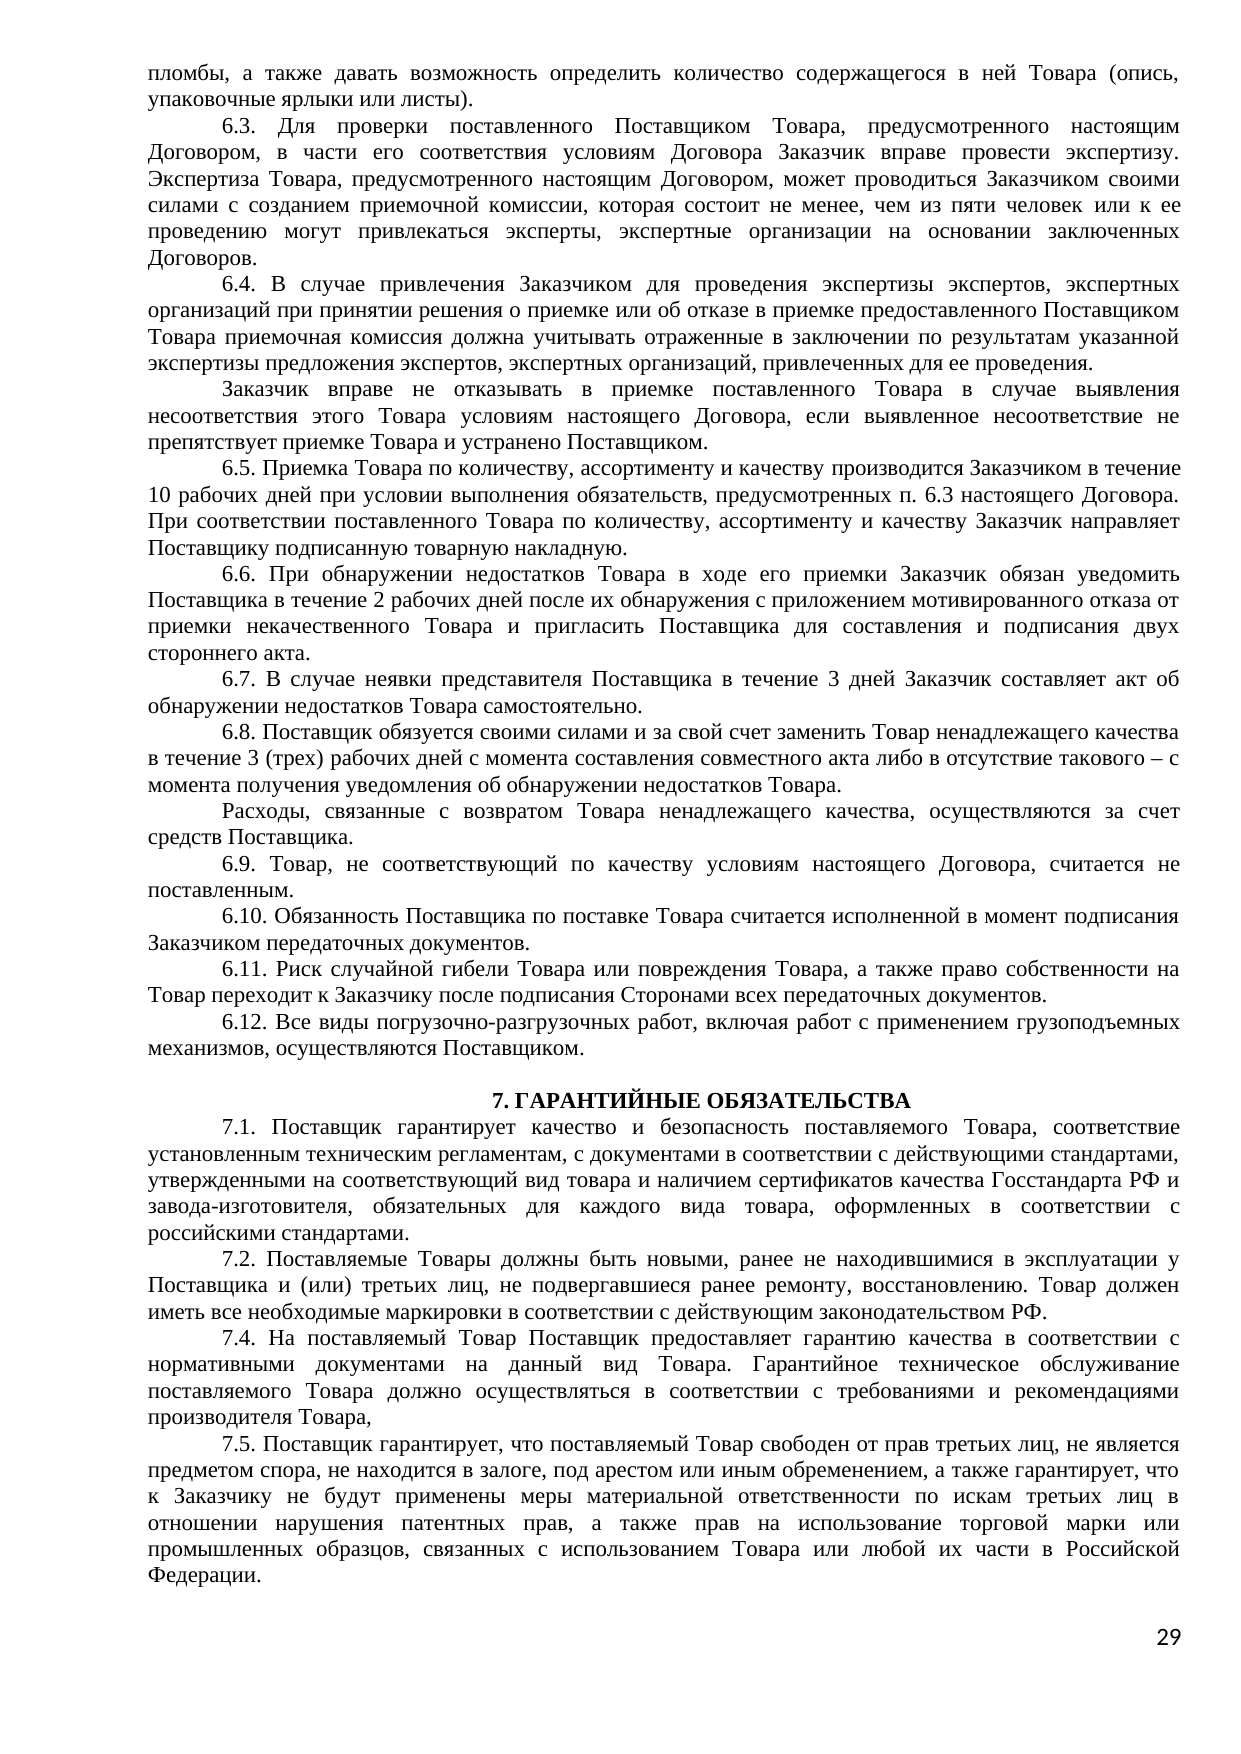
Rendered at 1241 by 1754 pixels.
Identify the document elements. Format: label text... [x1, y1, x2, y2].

text Расходы, связанные с возвратом Товара ненадлежащего качества, осуществляются за счет средств Поставщика. [148, 797, 1181, 850]
text 6.9. Товар, не соответствующий по качеству условиям настоящего Договора, считается не поставленным. [148, 850, 1181, 902]
text 6.11. Риск случайной гибели Товара или повреждения Товара, а также право собственности на Товар переходит к Заказчику после подписания Сторонами всех передаточных документов. [148, 955, 1181, 1008]
text 7.1. Поставщик гарантирует качество и безопасность поставляемого Товара, соответствие установленным техническим регламентам, с документами в соответствии с действующими стандартами, утвержденными на соответствующий вид товара и наличием сертификатов качества Госстандарта РФ и завода-изготовителя, обязательных для каждого вида товара, оформленных в соответствии с российскими стандартами. [148, 1113, 1181, 1245]
text 6.7. В случае неявки представителя Поставщика в течение 3 дней Заказчик составляет акт об обнаружении недостатков Товара самостоятельно. [148, 665, 1181, 718]
text 7.2. Поставляемые Товары должны быть новыми, ранее не находившимися в эксплуатации у Поставщика и (или) третьих лиц, не подвергавшиеся ранее ремонту, восстановлению. Товар должен иметь все необходимые маркировки в соответствии с действующим законодательством РФ. [148, 1245, 1181, 1324]
text 6.6. При обнаружении недостатков Товара в ходе его приемки Заказчик обязан уведомить Поставщика в течение 2 рабочих дней после их обнаружения с приложением мотивированного отказа от приемки некачественного Товара и пригласить Поставщика для составления и подписания двух стороннего акта. [148, 560, 1181, 665]
text 7. ГАРАНТИЙНЫЕ ОБЯЗАТЕЛЬСТВА [148, 1087, 1181, 1113]
text 6.3. Для проверки поставленного Поставщиком Товара, предусмотренного настоящим Договором, в части его соответствия условиям Договора Заказчик вправе провести экспертизу. Экспертиза Товара, предусмотренного настоящим Договором, может проводиться Заказчиком своими силами с созданием приемочной комиссии, которая состоит не менее, чем из пяти человек или к ее проведению могут привлекаться эксперты, экспертные организации на основании заключенных Договоров. [148, 112, 1181, 270]
text 6.4. В случае привлечения Заказчиком для проведения экспертизы экспертов, экспертных организаций при принятии решения о приемке или об отказе в приемке предоставленного Поставщиком Товара приемочная комиссия должна учитывать отраженные в заключении по результатам указанной экспертизы предложения экспертов, экспертных организаций, привлеченных для ее проведения. [148, 270, 1181, 375]
text 6.8. Поставщик обязуется своими силами и за свой счет заменить Товар ненадлежащего качества в течение 3 (трех) рабочих дней с момента составления совместного акта либо в отсутствие такового – с момента получения уведомления об обнаружении недостатков Товара. [148, 718, 1181, 797]
text Заказчик вправе не отказывать в приемке поставленного Товара в случае выявления несоответствия этого Товара условиям настоящего Договора, если выявленное несоответствие не препятствует приемке Товара и устранено Поставщиком. [148, 375, 1181, 454]
text 6.12. Все виды погрузочно-разгрузочных работ, включая работ с применением грузоподъемных механизмов, осуществляются Поставщиком. [148, 1008, 1181, 1061]
text 6.5. Приемка Товара по количеству, ассортименту и качеству производится Заказчиком в течение 10 рабочих дней при условии выполнения обязательств, предусмотренных п. 6.3 настоящего Договора. При соответствии поставленного Товара по количеству, ассортименту и качеству Заказчик направляет Поставщику подписанную товарную накладную. [148, 454, 1181, 560]
text 7.5. Поставщик гарантирует, что поставляемый Товар свободен от прав третьих лиц, не является предметом спора, не находится в залоге, под арестом или иным обременением, а также гарантирует, что к Заказчику не будут применены меры материальной ответственности по искам третьих лиц в отношении нарушения патентных прав, а также прав на использование торговой марки или промышленных образцов, связанных с использованием Товара или любой их части в Российской Федерации. [148, 1429, 1181, 1588]
text 6.10. Обязанность Поставщика по поставке Товара считается исполненной в момент подписания Заказчиком передаточных документов. [148, 902, 1181, 955]
text 7.4. На поставляемый Товар Поставщик предоставляет гарантию качества в соответствии с нормативными документами на данный вид Товара. Гарантийное техническое обслуживание поставляемого Товара должно осуществляться в соответствии с требованиями и рекомендациями производителя Товара, [148, 1324, 1181, 1429]
